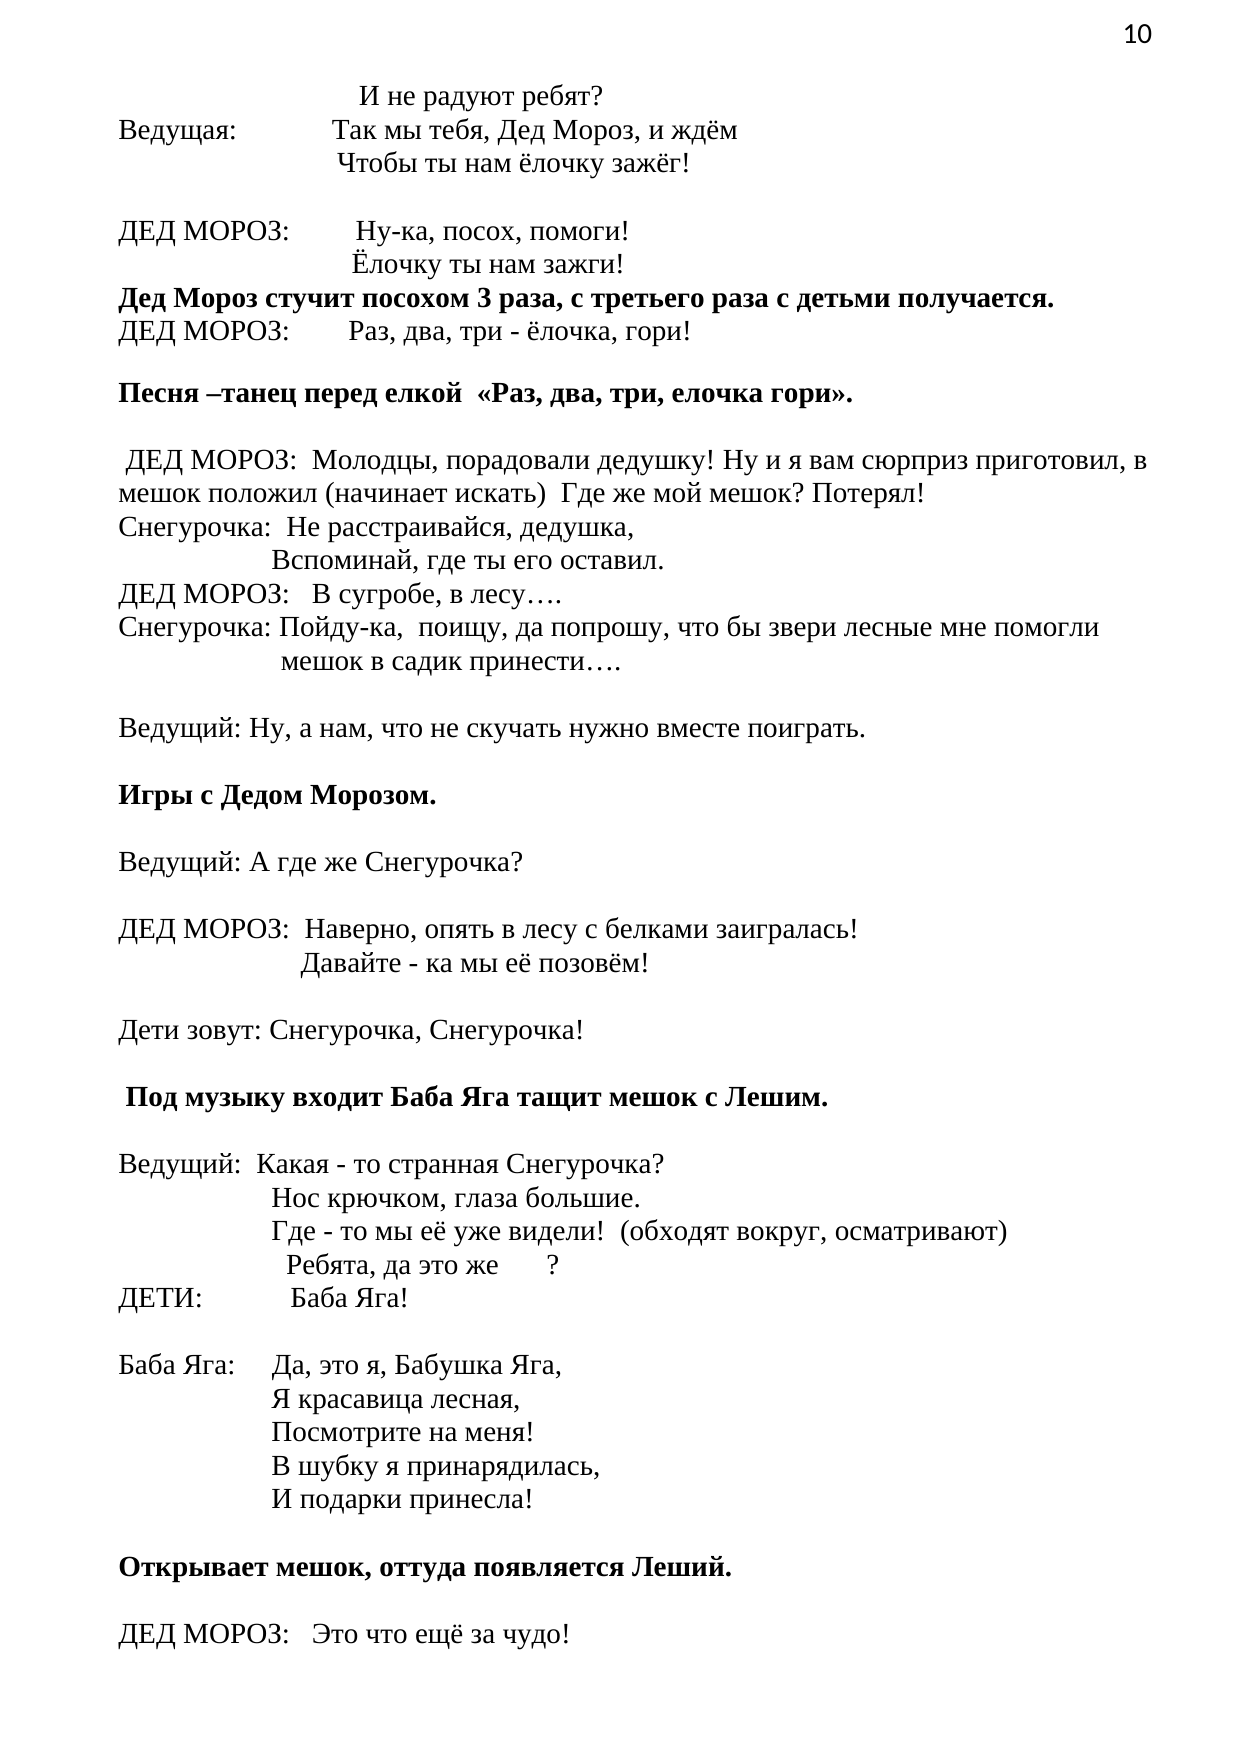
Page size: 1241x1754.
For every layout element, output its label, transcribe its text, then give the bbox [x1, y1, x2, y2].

text Под музыку входит Баба Яга тащит мешок с Лешим. [118, 1079, 1152, 1113]
text Вспоминай, где ты его оставил. [118, 542, 1152, 576]
text В шубку я принарядилась, [118, 1448, 1152, 1482]
text Я красавица лесная, [118, 1381, 1152, 1414]
text Ведущий: А где же Снегурочка? [118, 844, 1152, 878]
text ДЕД МОРОЗ: В сугробе, в лесу…. [118, 576, 1152, 609]
text Ёлочку ты нам зажги! [118, 246, 1152, 280]
text Где - то мы её уже видели! (обходят вокруг, осматривают) [118, 1213, 1152, 1247]
text Снегурочка: Не расстраивайся, дедушка, [118, 509, 1152, 542]
text Ребята, да это же ? [118, 1247, 1152, 1280]
text ДЕД МОРОЗ: Раз, два, три - ёлочка, гори! [118, 313, 1152, 347]
text И подарки принесла! [118, 1482, 1152, 1515]
text Чтобы ты нам ёлочку зажёг! [118, 146, 1152, 179]
text Открывает мешок, оттуда появляется Леший. [118, 1549, 1152, 1582]
text Нос крючком, глаза большие. [118, 1180, 1152, 1213]
text Дед Мороз стучит посохом 3 раза, с третьего раза с детьми получается. [118, 280, 1152, 313]
text Игры с Дедом Морозом. [118, 777, 1152, 811]
text Давайте - ка мы её позовём! [118, 945, 1152, 978]
text Снегурочка: Пойду-ка, поищу, да попрошу, что бы звери лесные мне помогли мешок в садик принести…. [118, 609, 1152, 677]
text ДЕД МОРОЗ: Наверно, опять в лесу с белками заигралась! [118, 911, 1152, 945]
text ДЕТИ: Баба Яга! [118, 1280, 1152, 1314]
text Баба Яга: Да, это я, Бабушка Яга, [118, 1347, 1152, 1381]
text ДЕД МОРОЗ: Молодцы, порадовали дедушку! Ну и я вам сюрприз приготовил, в мешок положил (начинает искать) Где же мой мешок? Потерял! [118, 442, 1152, 509]
text Посмотрите на меня! [118, 1414, 1152, 1448]
text Песня –танец перед елкой «Раз, два, три, елочка гори». [118, 375, 1152, 408]
text ДЕД МОРОЗ: Это что ещё за чудо! [118, 1616, 1152, 1649]
text И не радуют ребят? [118, 78, 1152, 112]
text ДЕД МОРОЗ: Ну-ка, посох, помоги! [118, 213, 1152, 246]
text Ведущий: Какая - то странная Снегурочка? [118, 1146, 1152, 1180]
text Дети зовут: Снегурочка, Снегурочка! [118, 1012, 1152, 1046]
text Ведущий: Ну, а нам, что не скучать нужно вместе поиграть. [118, 710, 1152, 744]
text Ведущая: Так мы тебя, Дед Мороз, и ждём [118, 112, 1152, 146]
